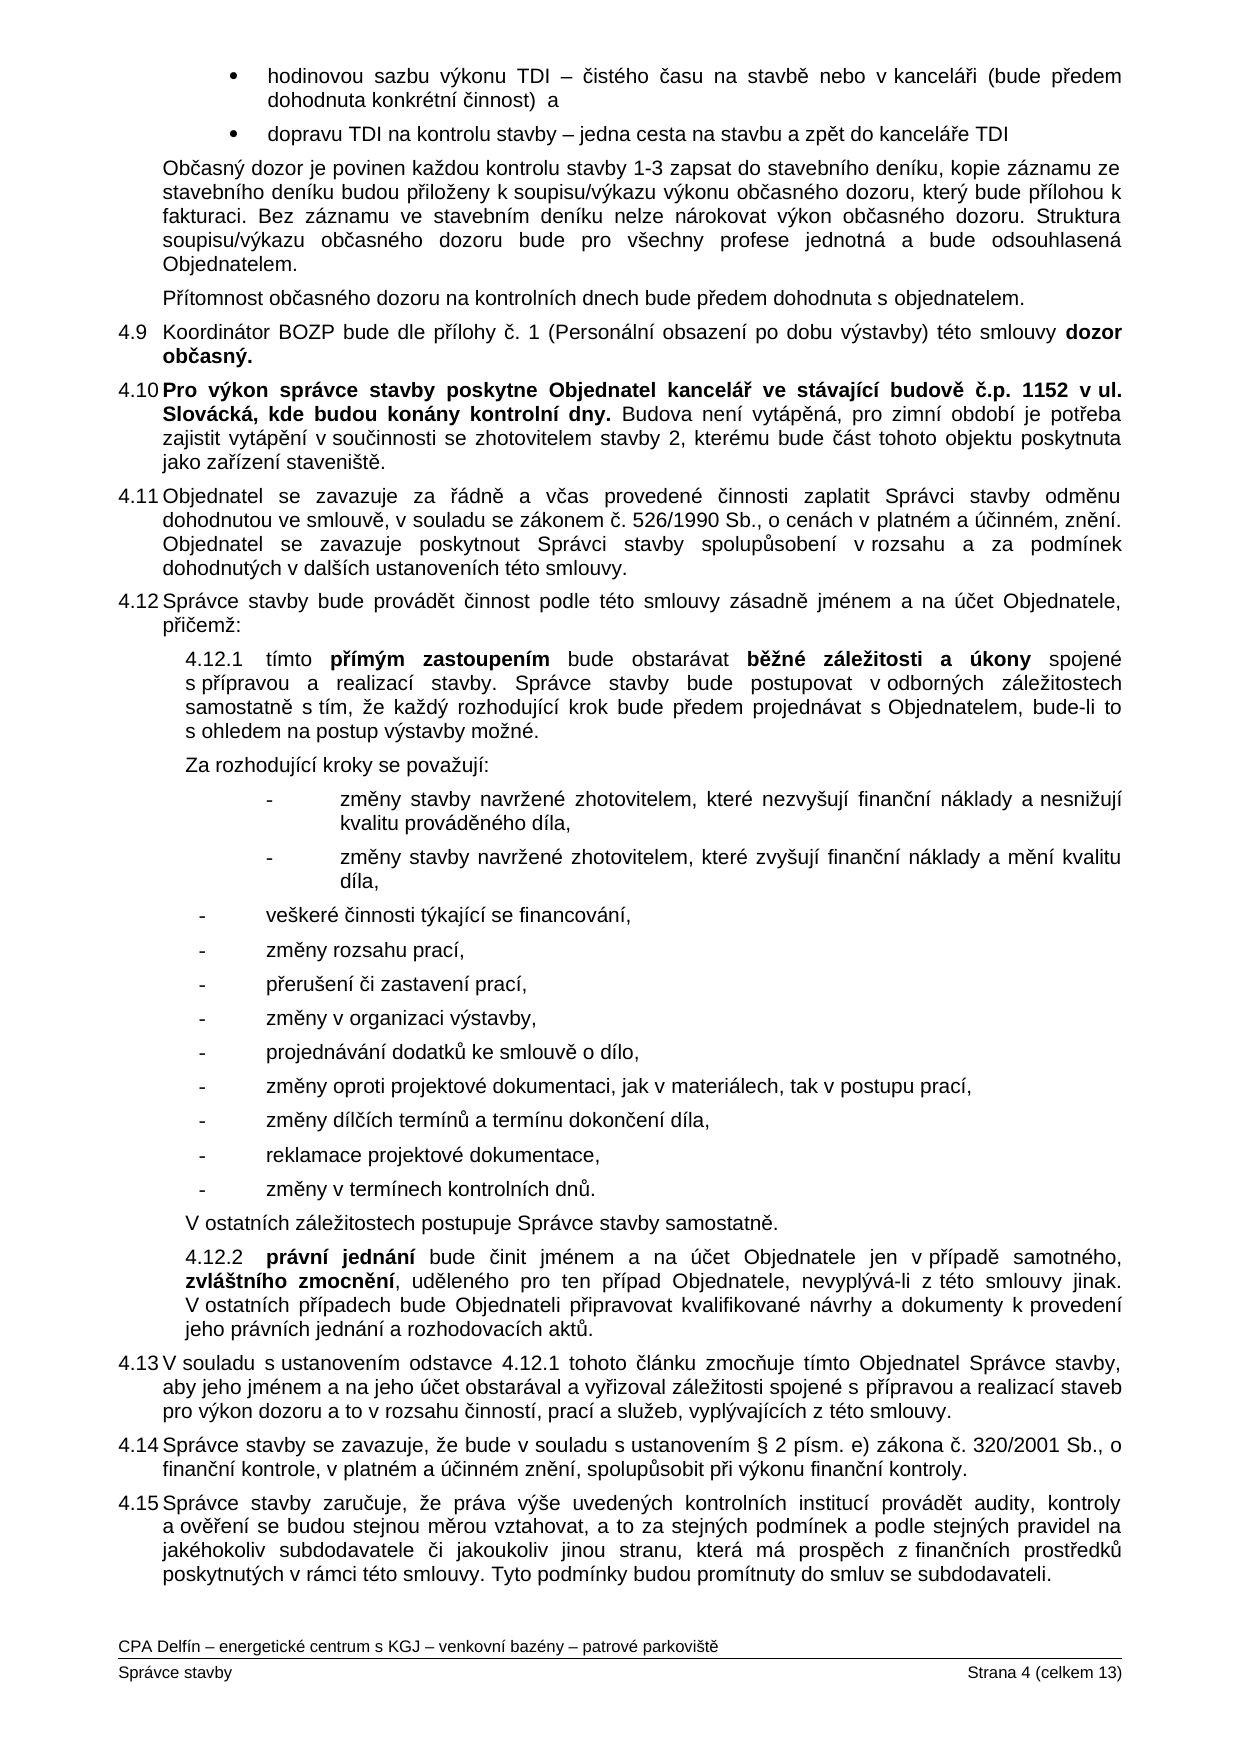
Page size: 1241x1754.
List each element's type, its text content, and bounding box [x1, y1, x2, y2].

list změny dílčích termínů a termínu dokončení díla, [118, 1108, 1122, 1132]
text Občasný dozor je povinen každou kontrolu stavby 1-3 zapsat do stavebního deníku, kopie záznamu ze stavebního deníku budou přiloženy k soupisu/výkazu výkonu občasného dozoru, který bude přílohou k fakturaci. Bez záznamu ve stavebním deníku nelze nárokovat výkon občasného dozoru. Struktura soupisu/výkazu občasného dozoru bude pro všechny profese jednotná a bude odsouhlasená Objednatelem. [162, 156, 1122, 276]
list projednávání dodatků ke smlouvě o dílo, [118, 1040, 1122, 1064]
list V souladu s ustanovením odstavce 4.12.1 tohoto článku zmocňuje tímto Objednatel Správce stavby, aby jeho jménem a na jeho účet obstarával a vyřizoval záležitosti spojené s přípravou a realizací staveb pro výkon dozoru a to v rozsahu činností, prací a služeb, vyplývajících z této smlouvy. [118, 1351, 1122, 1422]
list Správce stavby zaručuje, že práva výše uvedených kontrolních institucí provádět audity, kontroly a ověření se budou stejnou měrou vztahovat, a to za stejných podmínek a podle stejných pravidel na jakéhokoliv subdodavatele či jakoukoliv jinou stranu, která má prospěch z finančních prostředků poskytnutých v rámci této smlouvy. Tyto podmínky budou promítnuty do smluv se subdodavateli. [118, 1490, 1122, 1586]
text Za rozhodující kroky se považují: [185, 753, 1122, 777]
list dopravu TDI na kontrolu stavby – jedna cesta na stavbu a zpět do kanceláře TDI [230, 122, 1122, 146]
list Správce stavby se zavazuje, že bude v souladu s ustanovením § 2 písm. e) zákona č. 320/2001 Sb., o finanční kontrole, v platném a účinném znění, spolupůsobit při výkonu finanční kontroly. [118, 1432, 1122, 1480]
list změny v termínech kontrolních dnů. [118, 1177, 1122, 1201]
list přerušení či zastavení prací, [118, 972, 1122, 996]
list Pro výkon správce stavby poskytne Objednatel kancelář ve stávající budově č.p. 1152 v ul. Slovácká, kde budou konány kontrolní dny. Budova není vytápěná, pro zimní období je potřeba zajistit vytápění v součinnosti se zhotovitelem stavby 2, kterému bude část tohoto objektu poskytnuta jako zařízení staveniště. [118, 378, 1122, 473]
text 4.12.2 právní jednání bude činit jménem a na účet Objednatele jen v případě samotného, zvláštního zmocnění, uděleného pro ten případ Objednatele, nevyplývá-li z této smlouvy jinak. V ostatních případech bude Objednateli připravovat kvalifikované návrhy a dokumenty k provedení jeho právních jednání a rozhodovacích aktů. [185, 1245, 1122, 1341]
list změny stavby navržené zhotovitelem, které zvyšují finanční náklady a mění kvalitu díla, [266, 845, 1122, 893]
list změny v organizaci výstavby, [118, 1006, 1122, 1030]
list hodinovou sazbu výkonu TDI – čistého času na stavbě nebo v kanceláři (bude předem dohodnuta konkrétní činnost) a [230, 64, 1122, 112]
list změny oproti projektové dokumentaci, jak v materiálech, tak v postupu prací, [118, 1074, 1122, 1098]
list Správce stavby bude provádět činnost podle této smlouvy zásadně jménem a na účet Objednatele, přičemž: [118, 589, 1122, 637]
list Objednatel se zavazuje za řádně a včas provedené činnosti zaplatit Správci stavby odměnu dohodnutou ve smlouvě, v souladu se zákonem č. 526/1990 Sb., o cenách v platném a účinném, znění. Objednatel se zavazuje poskytnout Správci stavby spolupůsobení v rozsahu a za podmínek dohodnutých v dalších ustanoveních této smlouvy. [118, 483, 1122, 579]
text V ostatních záležitostech postupuje Správce stavby samostatně. [185, 1211, 1122, 1235]
list veškeré činnosti týkající se financování, [118, 903, 1122, 927]
text Přítomnost občasného dozoru na kontrolních dnech bude předem dohodnuta s objednatelem. [162, 286, 1122, 310]
list reklamace projektové dokumentace, [118, 1142, 1122, 1167]
list změny stavby navržené zhotovitelem, které nezvyšují finanční náklady a nesnižují kvalitu prováděného díla, [266, 787, 1122, 835]
list změny rozsahu prací, [118, 937, 1122, 962]
text 4.12.1 tímto přímým zastoupením bude obstarávat běžné záležitosti a úkony spojené s přípravou a realizací stavby. Správce stavby bude postupovat v odborných záležitostech samostatně s tím, že každý rozhodující krok bude předem projednávat s Objednatelem, bude-li to s ohledem na postup výstavby možné. [185, 647, 1122, 743]
list Koordinátor BOZP bude dle přílohy č. 1 (Personální obsazení po dobu výstavby) této smlouvy dozor občasný. [118, 320, 1122, 368]
